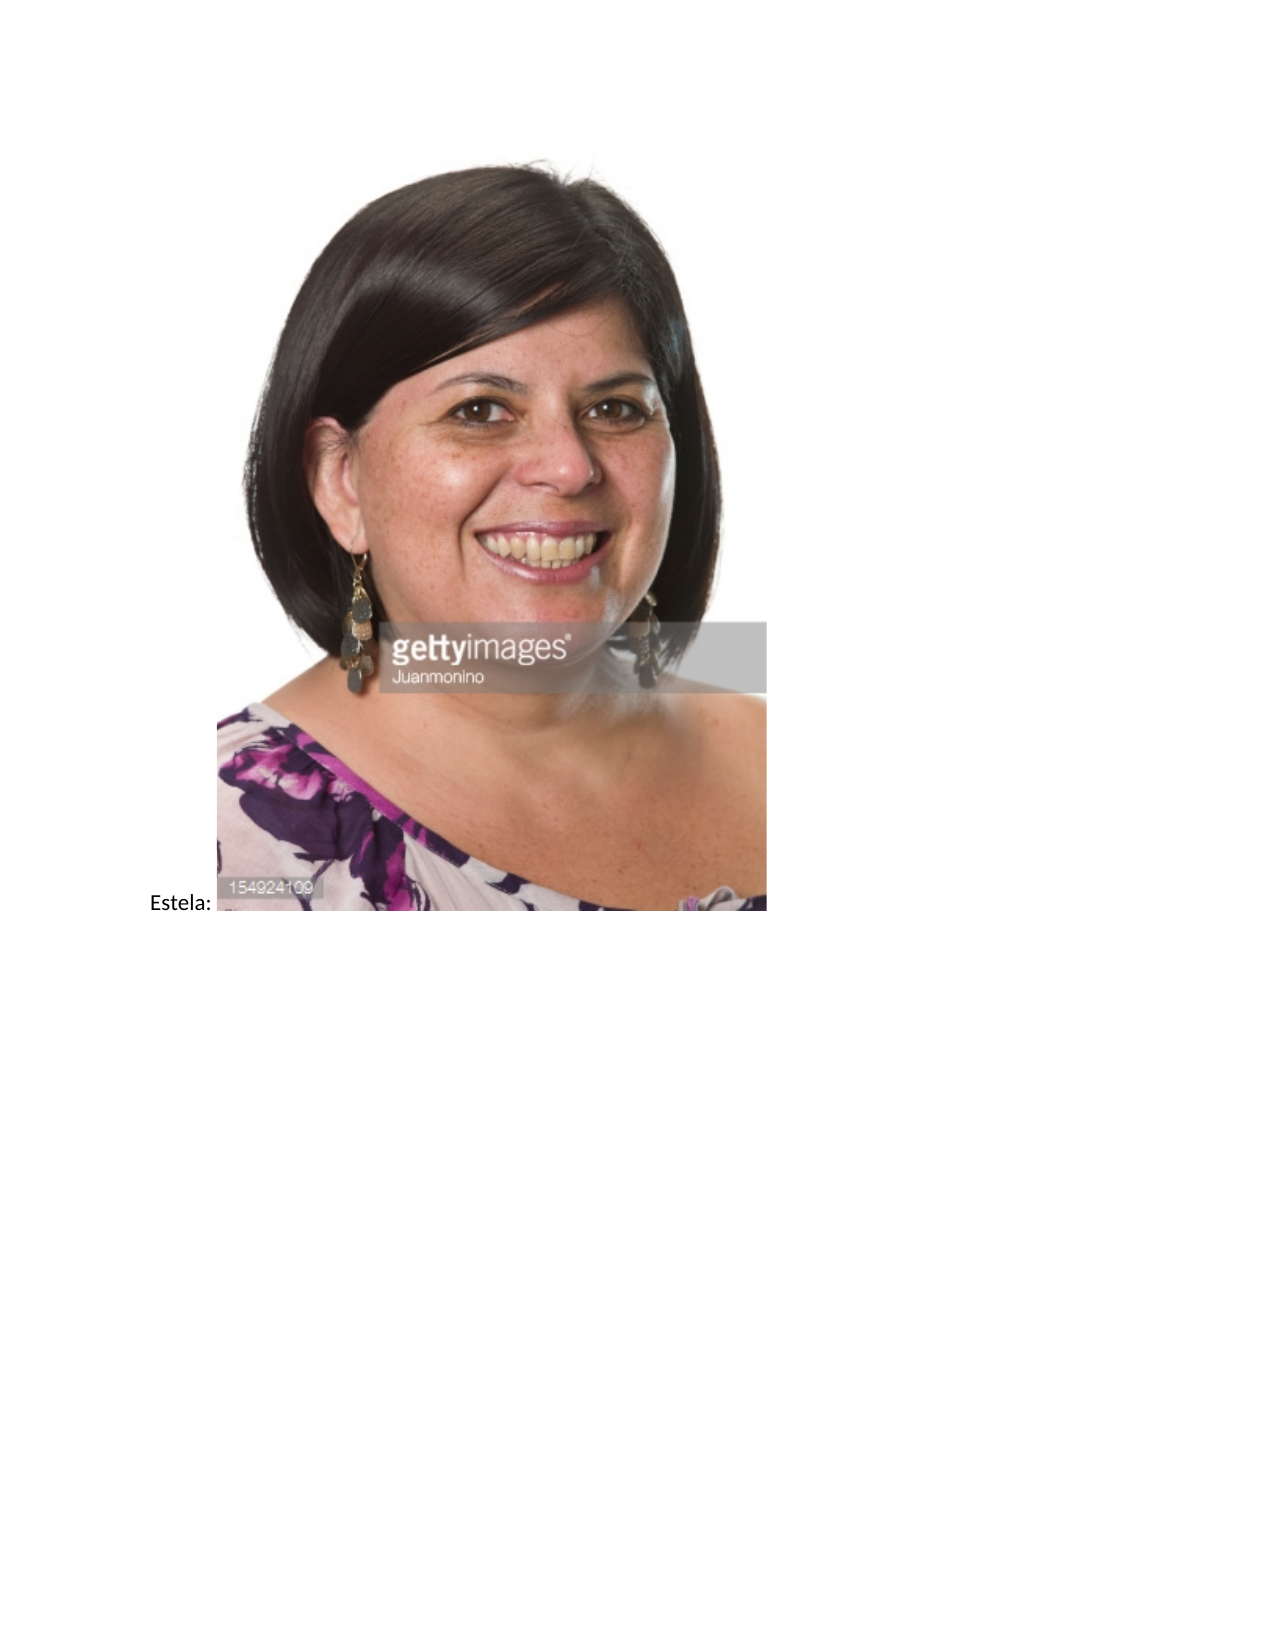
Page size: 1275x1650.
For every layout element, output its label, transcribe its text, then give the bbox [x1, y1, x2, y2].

picture [216, 150, 767, 911]
